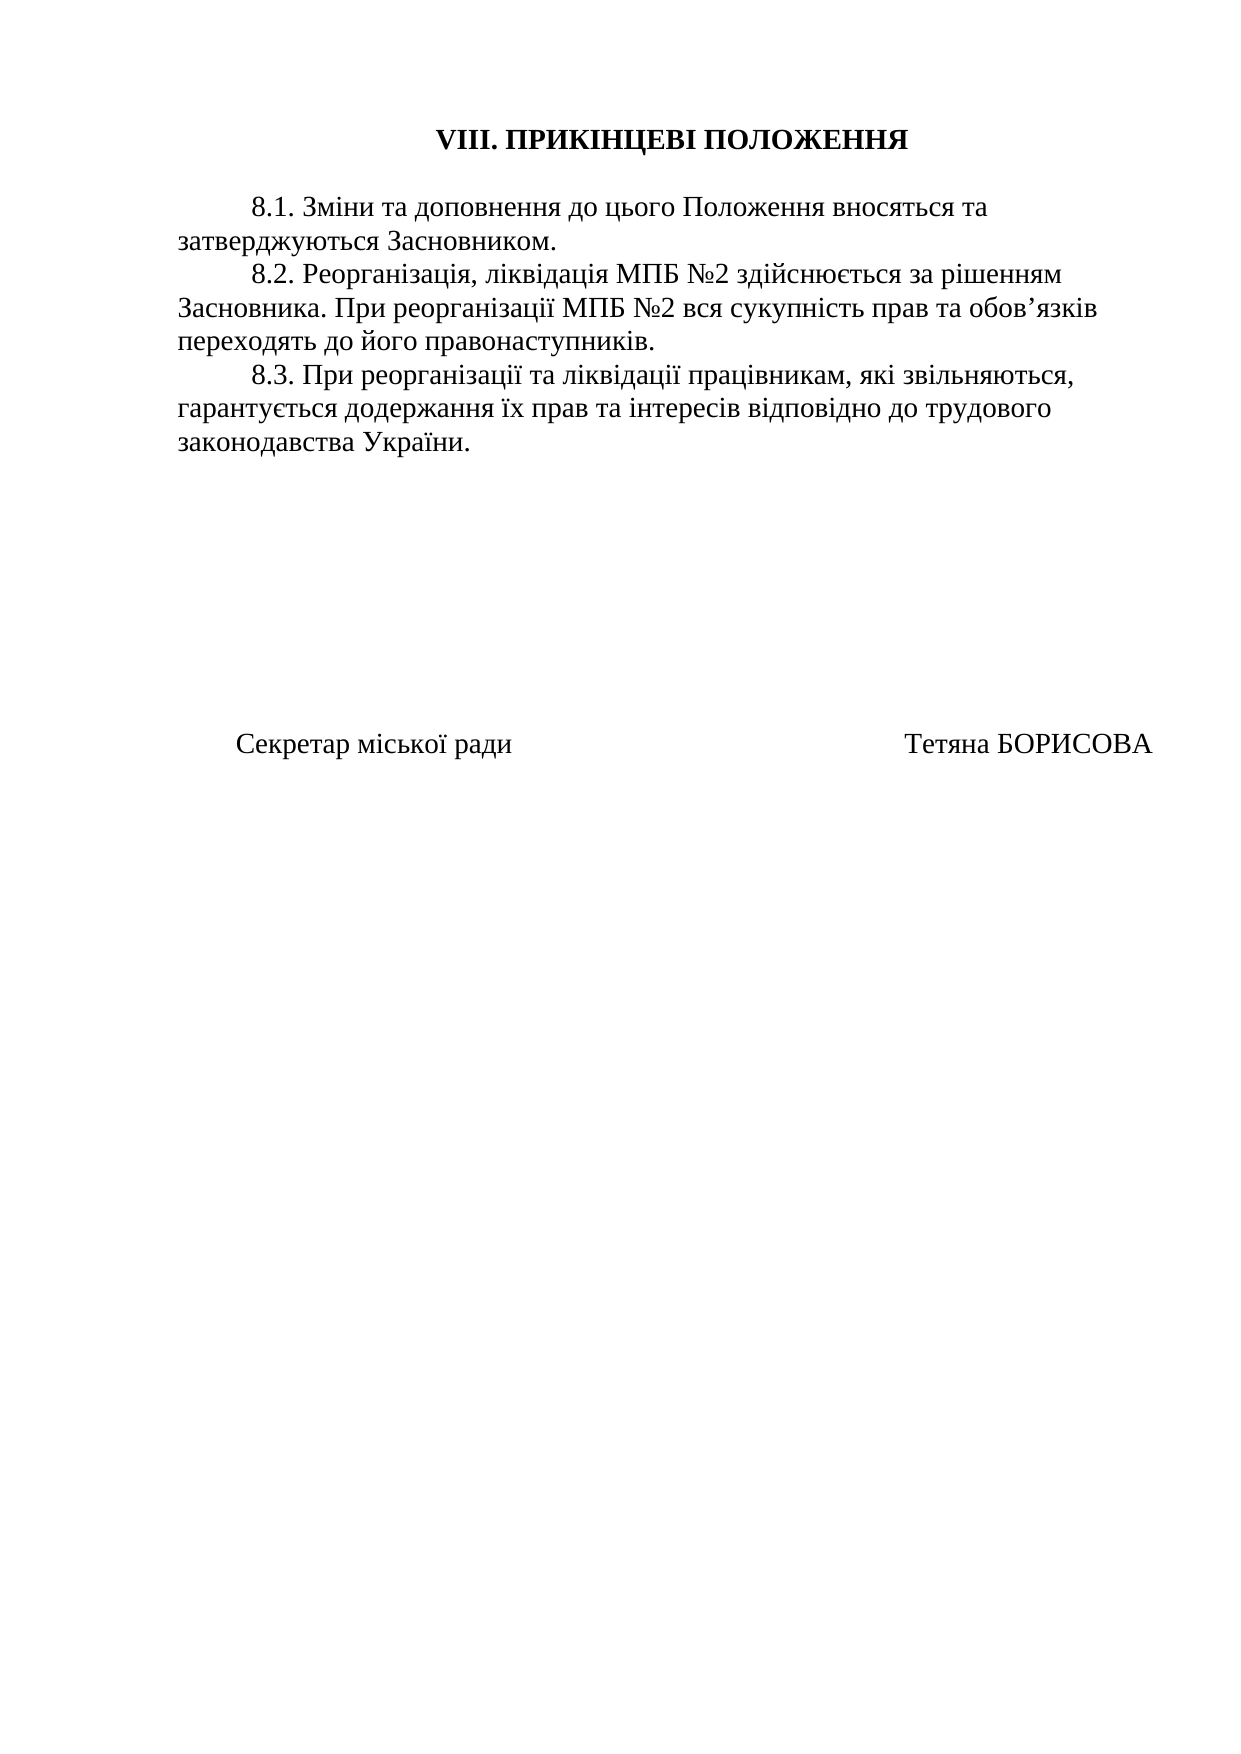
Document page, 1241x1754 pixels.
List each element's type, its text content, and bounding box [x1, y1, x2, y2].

text 8.3. При реорганізації та ліквідації працівникам, які звільняються, гарантується додержання їх прав та інтересів відповідно до трудового законодавства України. [177, 357, 1167, 457]
text Секретар міської ради Тетяна БОРИСОВА [177, 726, 1167, 759]
text VIII. ПРИКІНЦЕВІ ПОЛОЖЕННЯ [177, 122, 1167, 156]
text 8.2. Реорганізація, ліквідація МПБ №2 здійснюється за рішенням Засновника. При реорганізації МПБ №2 вся сукупність прав та обов’язків переходять до його правонаступників. [177, 256, 1167, 357]
text 8.1. Зміни та доповнення до цього Положення вносяться та затверджуються Засновником. [177, 189, 1167, 256]
